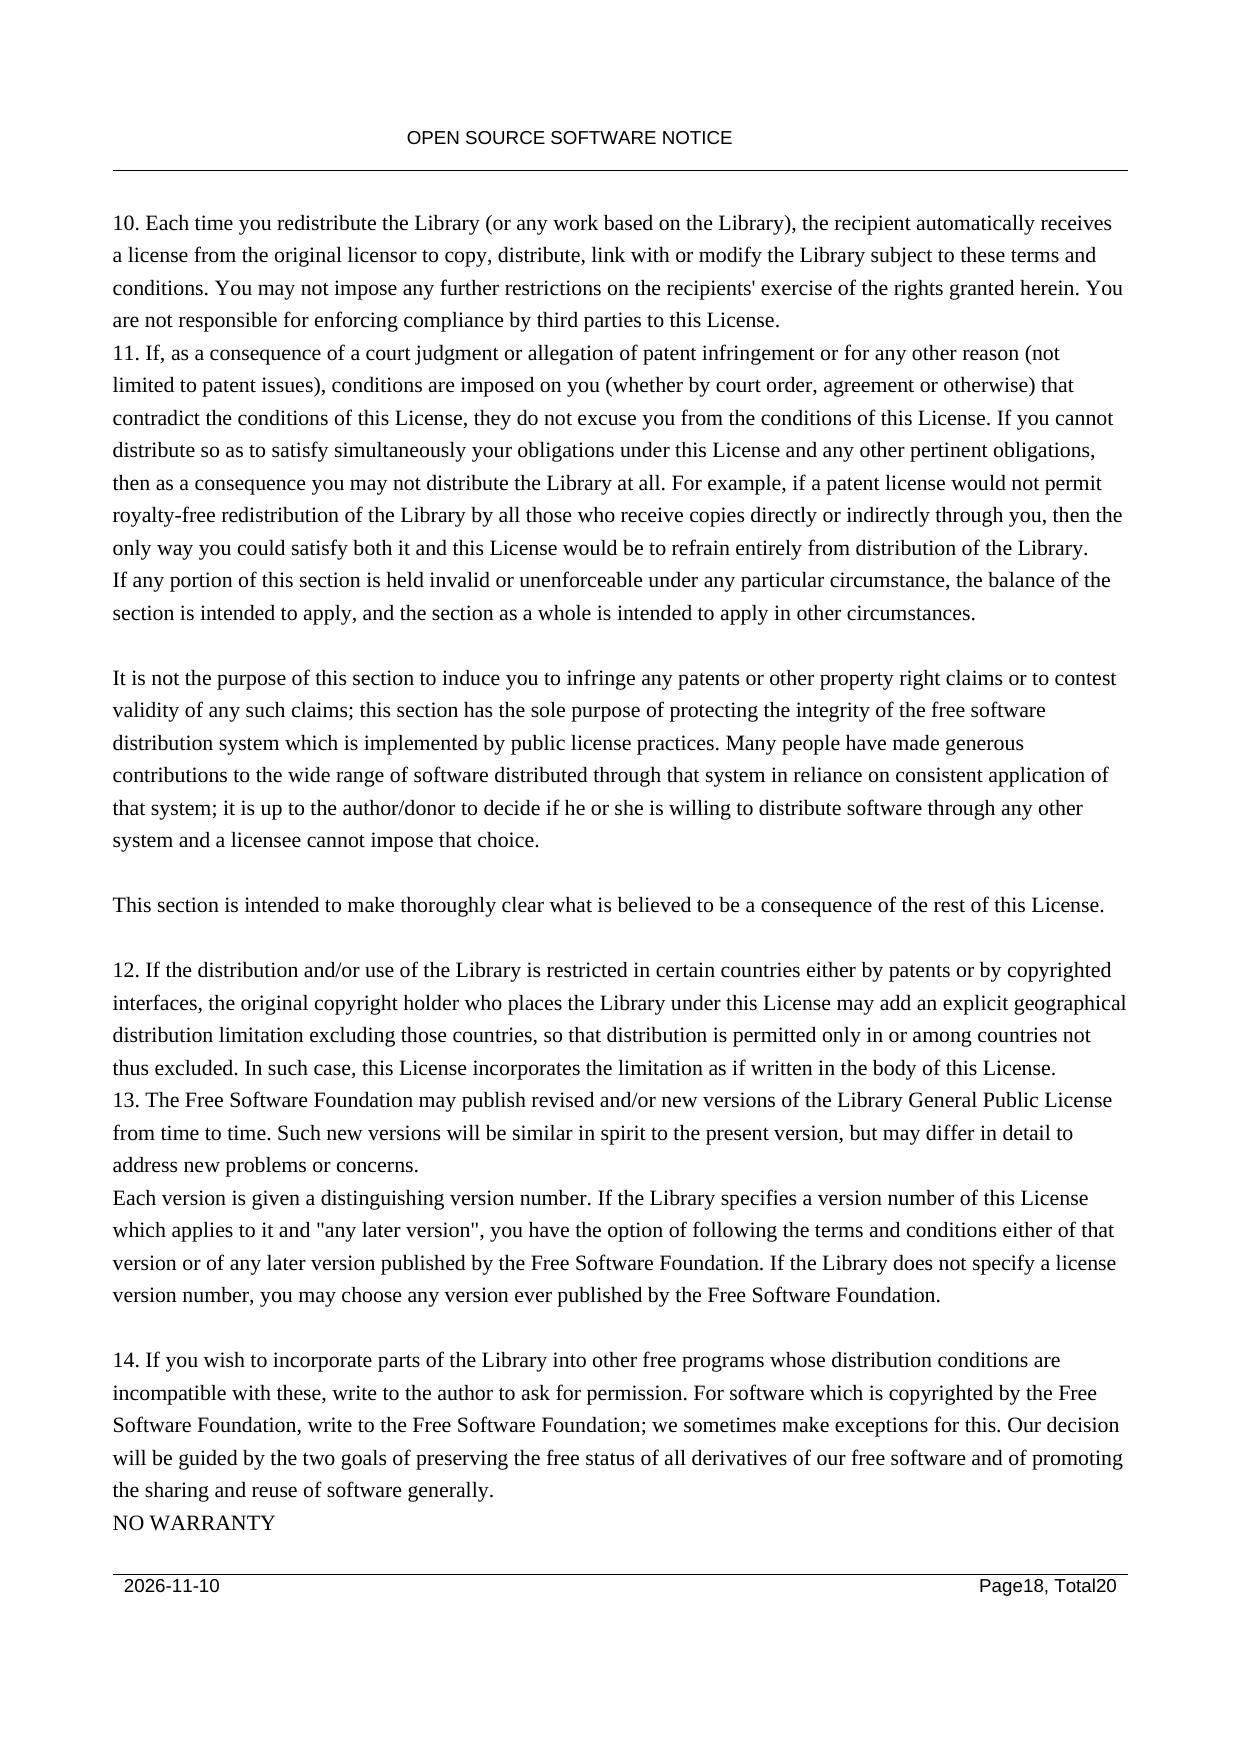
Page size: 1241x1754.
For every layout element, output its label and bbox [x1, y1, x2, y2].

text [112, 206, 1128, 1539]
